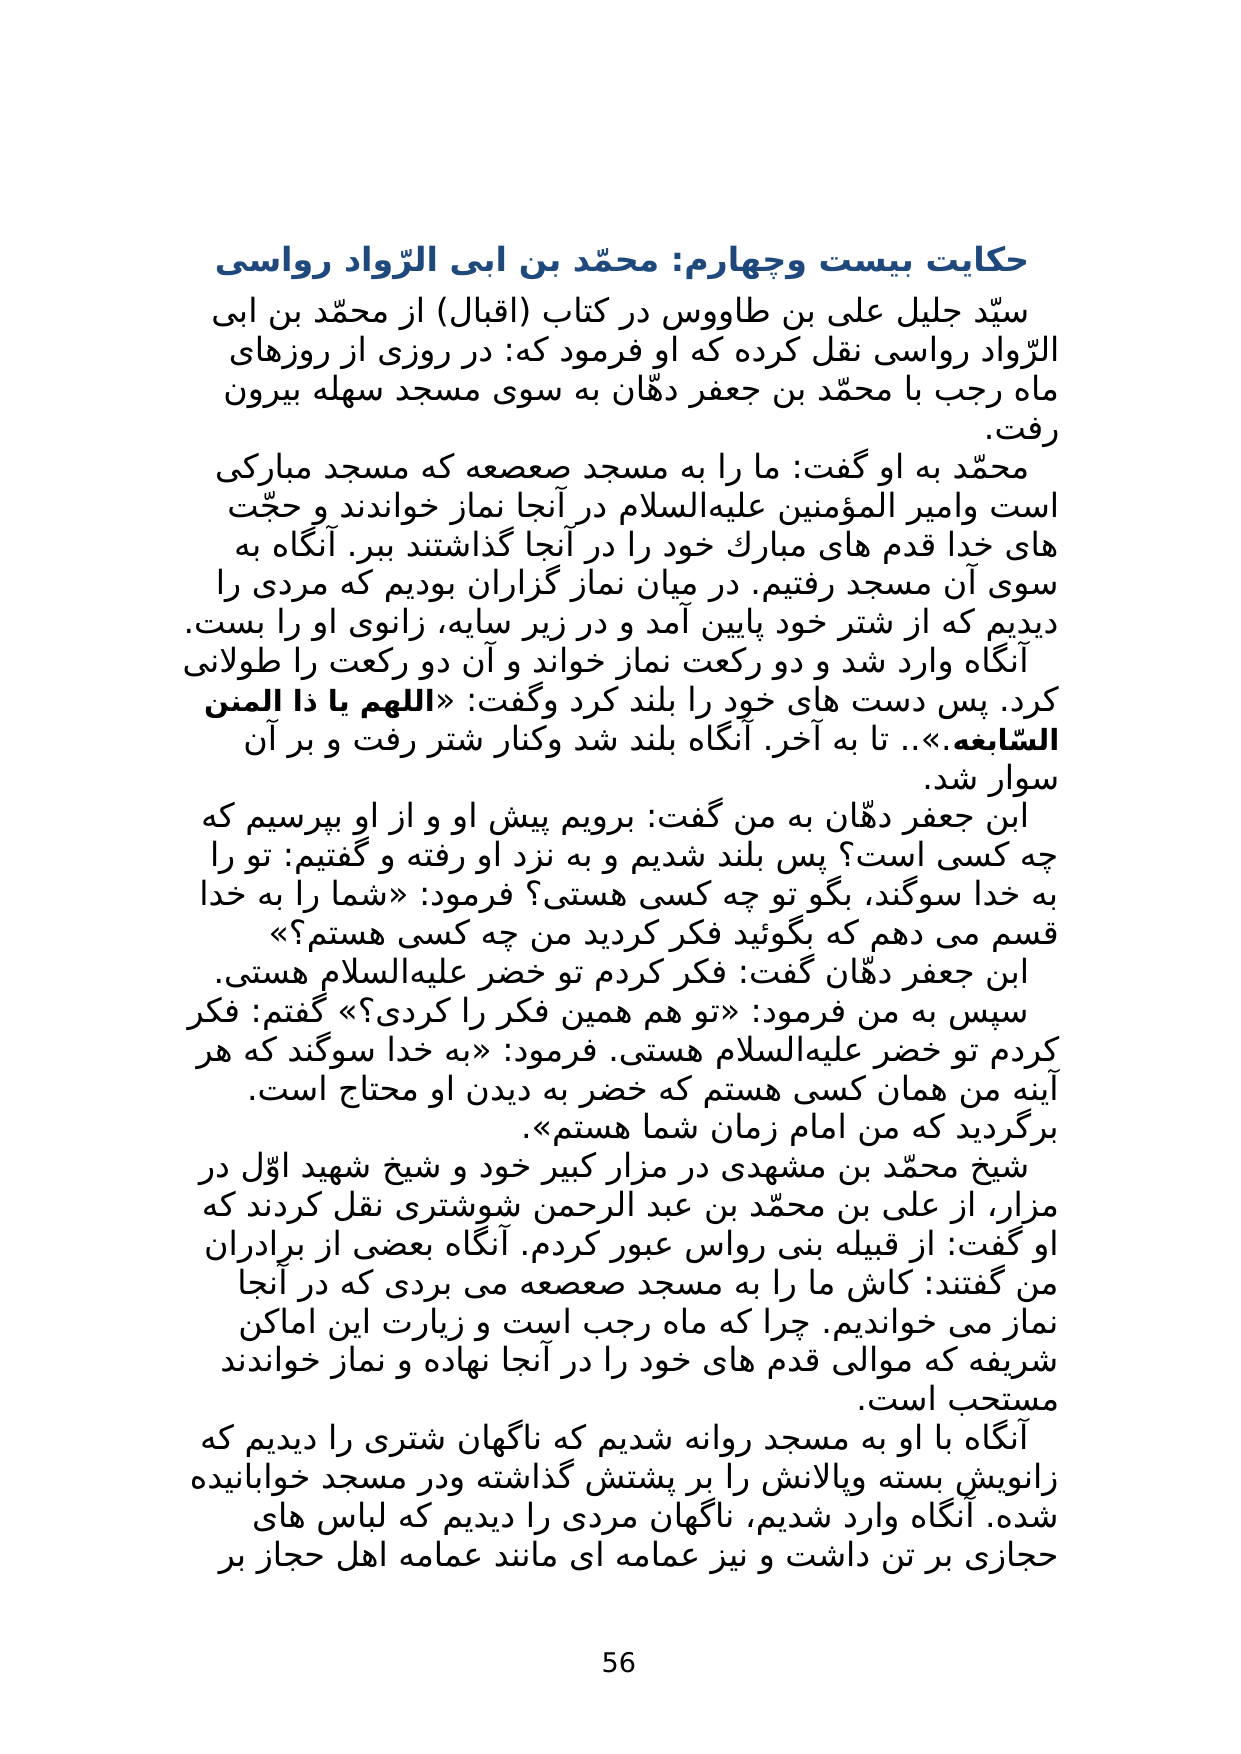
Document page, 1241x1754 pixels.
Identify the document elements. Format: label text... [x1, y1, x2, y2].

text آنگاه وارد شد و دو ركعت نماز خواند و آن دو ركعت را طولانى كرد. پس دست هاى خود را بلند كرد وگفت: «اللهم يا ذا المنن السّابغه.».. تا به آخر. آنگاه بلند شد وكنار شتر رفت و بر آن سوار شد. [178, 642, 1059, 797]
text سپس به من فرمود: «تو هم همين فكر را كردى؟» گفتم: فكر كردم تو خضر عليه‌السلام هستى. فرمود: «به خدا سوگند كه هر آينه من همان كسى هستم كه خضر به ديدن او محتاج است. برگرديد كه من امام زمان شما هستم». [178, 991, 1059, 1147]
text ابن جعفر دهّان به من گفت: برويم پيش او و از او بپرسيم كه چه كسى است؟ پس بلند شديم و به نزد او رفته و گفتيم: تو را به خدا سوگند، بگو تو چه كسى هستى؟ فرمود: «شما را به خدا قسم مى دهم كه بگوئيد فكر كرديد من چه كسى هستم؟» [178, 797, 1059, 952]
text محمّد به او گفت: ما را به مسجد صعصعه كه مسجد مباركى است وامير المؤمنين عليه‌السلام در آنجا نماز خواندند و حجّت هاى خدا قدم هاى مبارك خود را در آنجا گذاشتند ببر. آنگاه به سوى آن مسجد رفتيم. در ميان نماز گزاران بوديم كه مردى را ديديم كه از شتر خود پايين آمد و در زير سايه، زانوى او را بست. [178, 447, 1059, 642]
subtitle حكايت بيست وچهارم: محمّد بن ابى الرّواد رواسى [178, 241, 1059, 279]
text شيخ محمّد بن مشهدى در مزار كبير خود و شيخ شهيد اوّل در مزار، از على بن محمّد بن عبد الرحمن شوشترى نقل كردند كه او گفت: از قبيله بنى رواس عبور كردم. آنگاه بعضى از برادران من گفتند: كاش ما را به مسجد صعصعه مى بردى كه در آنجا نماز مى خوانديم. چرا كه ماه رجب است و زيارت اين اماكن شريفه كه موالى قدم هاى خود را در آنجا نهاده و نماز خواندند مستحب است. [178, 1147, 1059, 1419]
text ابن جعفر دهّان گفت: فكر كردم تو خضر عليه‌السلام هستى. [178, 952, 1059, 991]
text سيّد جليل على بن طاووس در كتاب (اقبال) از محمّد بن ابى الرّواد رواسى نقل كرده كه او فرمود كه: در روزى از روزهاى ماه رجب با محمّد بن جعفر دهّان به سوى مسجد سهله بيرون رفت. [178, 292, 1059, 447]
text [178, 1419, 1059, 1574]
